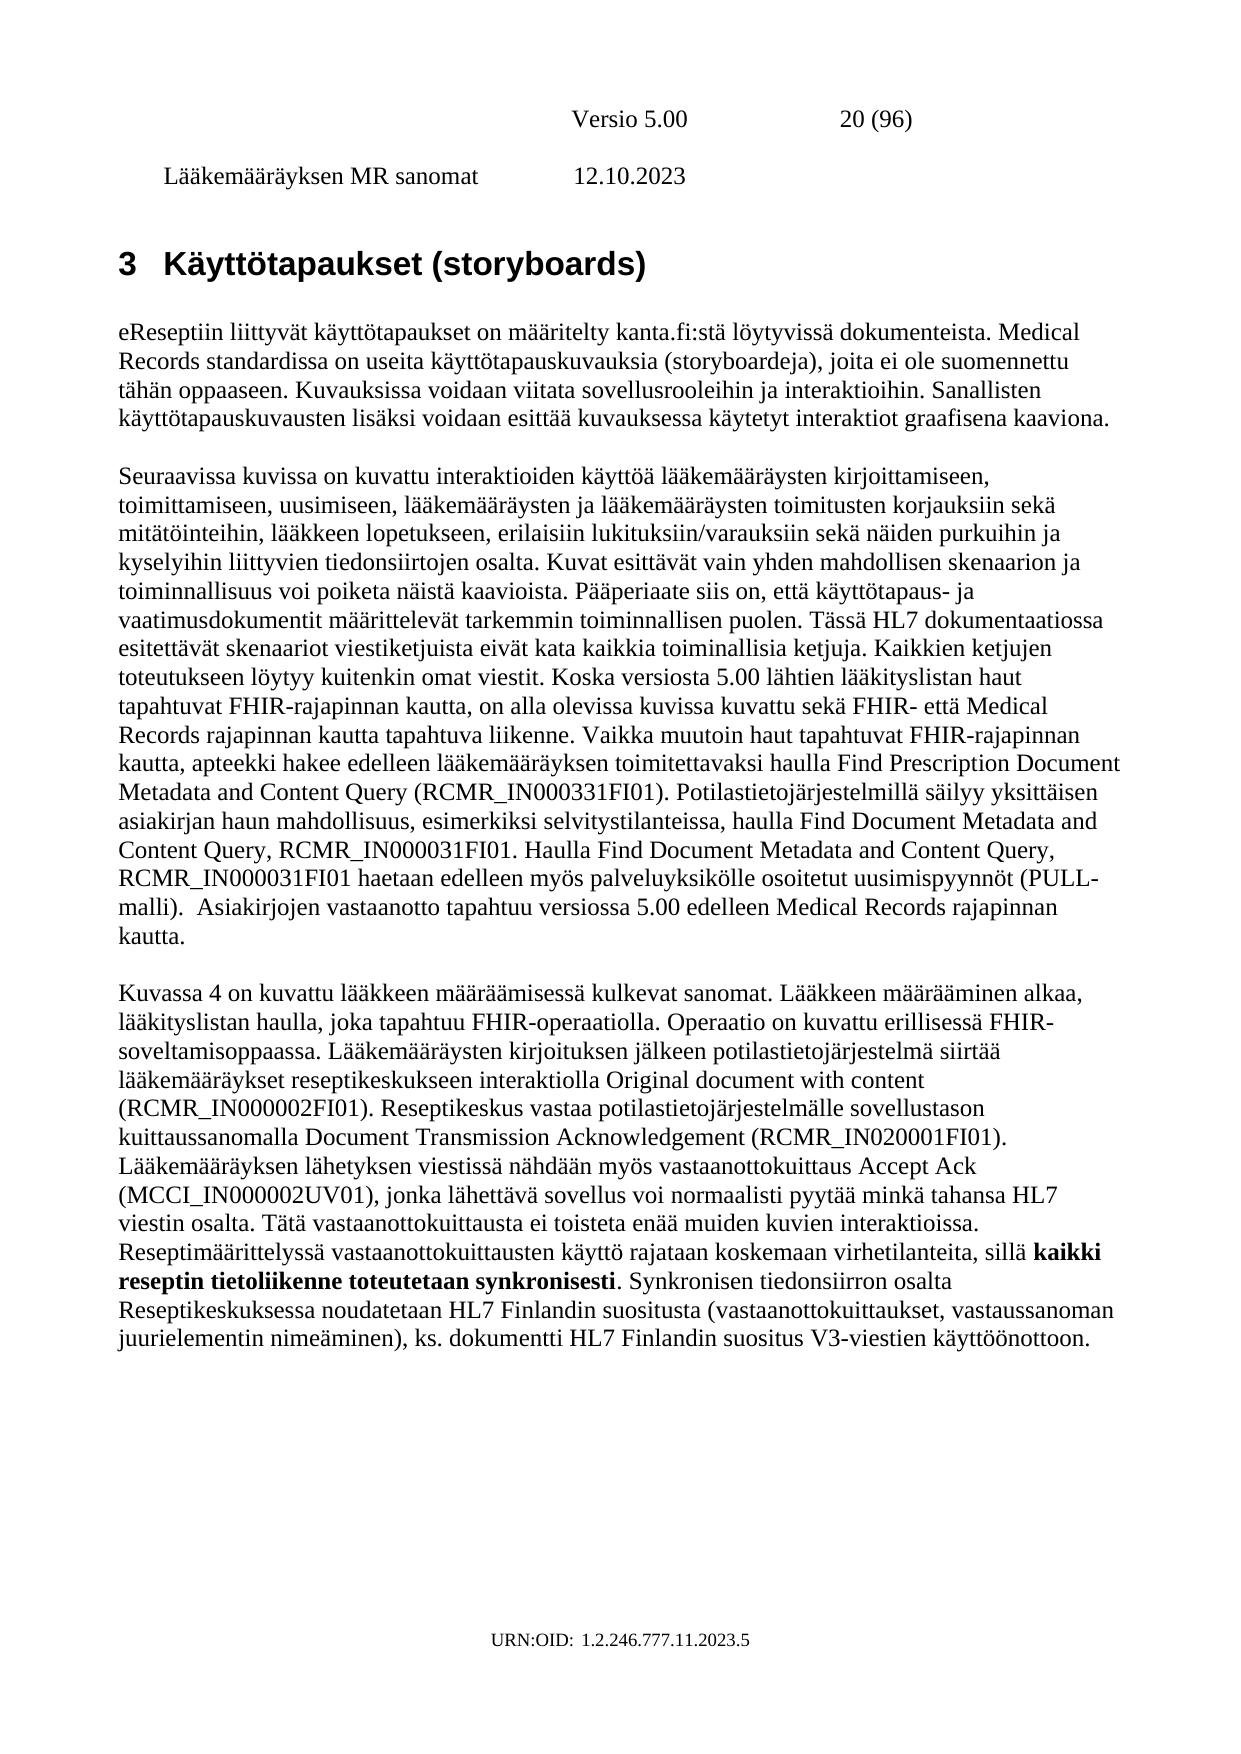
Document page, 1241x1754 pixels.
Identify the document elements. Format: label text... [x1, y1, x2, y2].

text Seuraavissa kuvissa on kuvattu interaktioiden käyttöä lääkemääräysten kirjoittamiseen, toimittamiseen, uusimiseen, lääkemääräysten ja lääkemääräysten toimitusten korjauksiin sekä mitätöinteihin, lääkkeen lopetukseen, erilaisiin lukituksiin/varauksiin sekä näiden purkuihin ja kyselyihin liittyvien tiedonsiirtojen osalta. Kuvat esittävät vain yhden mahdollisen skenaarion ja toiminnallisuus voi poiketa näistä kaavioista. Pääperiaate siis on, että käyttötapaus- ja vaatimusdokumentit määrittelevät tarkemmin toiminnallisen puolen. Tässä HL7 dokumentaatiossa esitettävät skenaariot viestiketjuista eivät kata kaikkia toiminallisia ketjuja. Kaikkien ketjujen toteutukseen löytyy kuitenkin omat viestit. Koska versiosta 5.00 lähtien lääkityslistan haut tapahtuvat FHIR-rajapinnan kautta, on alla olevissa kuvissa kuvattu sekä FHIR- että Medical Records rajapinnan kautta tapahtuva liikenne. Vaikka muutoin haut tapahtuvat FHIR-rajapinnan kautta, apteekki hakee edelleen lääkemääräyksen toimitettavaksi haulla Find Prescription Document Metadata and Content Query (RCMR_IN000331FI01). Potilastietojärjestelmillä säilyy yksittäisen asiakirjan haun mahdollisuus, esimerkiksi selvitystilanteissa, haulla Find Document Metadata and Content Query, RCMR_IN000031FI01. Haulla Find Document Metadata and Content Query, RCMR_IN000031FI01 haetaan edelleen myös palveluyksikölle osoitetut uusimispyynnöt (PULL-malli). Asiakirjojen vastaanotto tapahtuu versiossa 5.00 edelleen Medical Records rajapinnan kautta. [118, 461, 1122, 950]
subtitle Käyttötapaukset (storyboards) [118, 244, 1122, 282]
text eReseptiin liittyvät käyttötapaukset on määritelty kanta.fi:stä löytyvissä dokumenteista. Medical Records standardissa on useita käyttötapauskuvauksia (storyboardeja), joita ei ole suomennettu tähän oppaaseen. Kuvauksissa voidaan viitata sovellusrooleihin ja interaktioihin. Sanallisten käyttötapauskuvausten lisäksi voidaan esittää kuvauksessa käytetyt interaktiot graafisena kaaviona. [118, 317, 1122, 432]
text Kuvassa 4 on kuvattu lääkkeen määräämisessä kulkevat sanomat. Lääkkeen määrääminen alkaa, lääkityslistan haulla, joka tapahtuu FHIR-operaatiolla. Operaatio on kuvattu erillisessä FHIR-soveltamisoppaassa. Lääkemääräysten kirjoituksen jälkeen potilastietojärjestelmä siirtää lääkemääräykset reseptikeskukseen interaktiolla Original document with content (RCMR_IN000002FI01). Reseptikeskus vastaa potilastietojärjestelmälle sovellustason kuittaussanomalla Document Transmission Acknowledgement (RCMR_IN020001FI01). Lääkemääräyksen lähetyksen viestissä nähdään myös vastaanottokuittaus Accept Ack (MCCI_IN000002UV01), jonka lähettävä sovellus voi normaalisti pyytää minkä tahansa HL7 viestin osalta. Tätä vastaanottokuittausta ei toisteta enää muiden kuvien interaktioissa. Reseptimäärittelyssä vastaanottokuittausten käyttö rajataan koskemaan virhetilanteita, sillä kaikki reseptin tietoliikenne toteutetaan synkronisesti. Synkronisen tiedonsiirron osalta Reseptikeskuksessa noudatetaan HL7 Finlandin suositusta (vastaanottokuittaukset, vastaussanoman juurielementin nimeäminen), ks. dokumentti HL7 Finlandin suositus V3-viestien käyttöönottoon. [118, 978, 1122, 1352]
